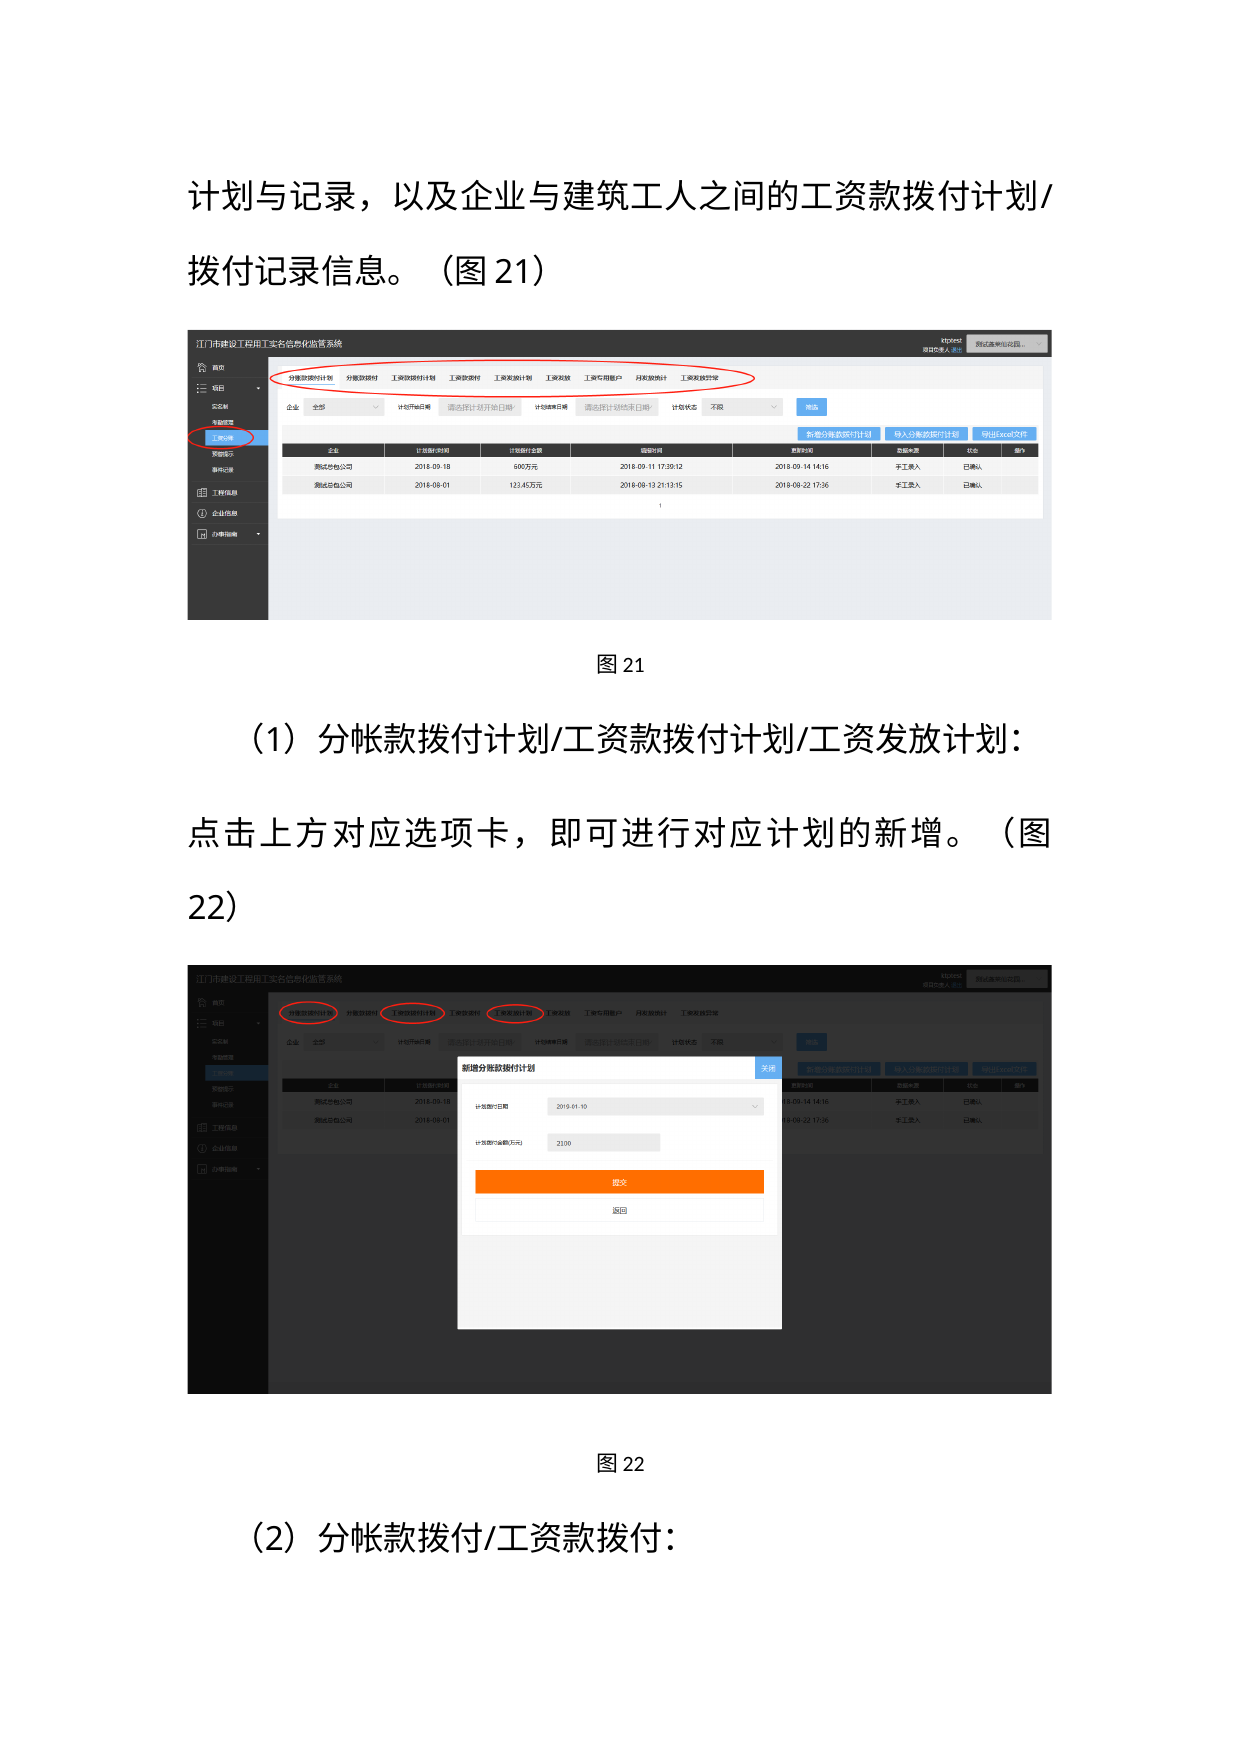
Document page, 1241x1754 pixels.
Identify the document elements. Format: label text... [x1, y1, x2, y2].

text 图22 [187, 1446, 1053, 1478]
list 分帐款拨付/工资款拨付： [231, 1503, 1053, 1568]
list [187, 162, 1053, 302]
text 图21 [187, 647, 1053, 679]
text 点击上方对应选项卡，即可进行对应计划的新增。（图22） [187, 798, 1053, 938]
picture [187, 329, 1052, 620]
picture [187, 965, 1052, 1394]
list 分帐款拨付计划/工资款拨付计划/工资发放计划： [231, 705, 1053, 770]
